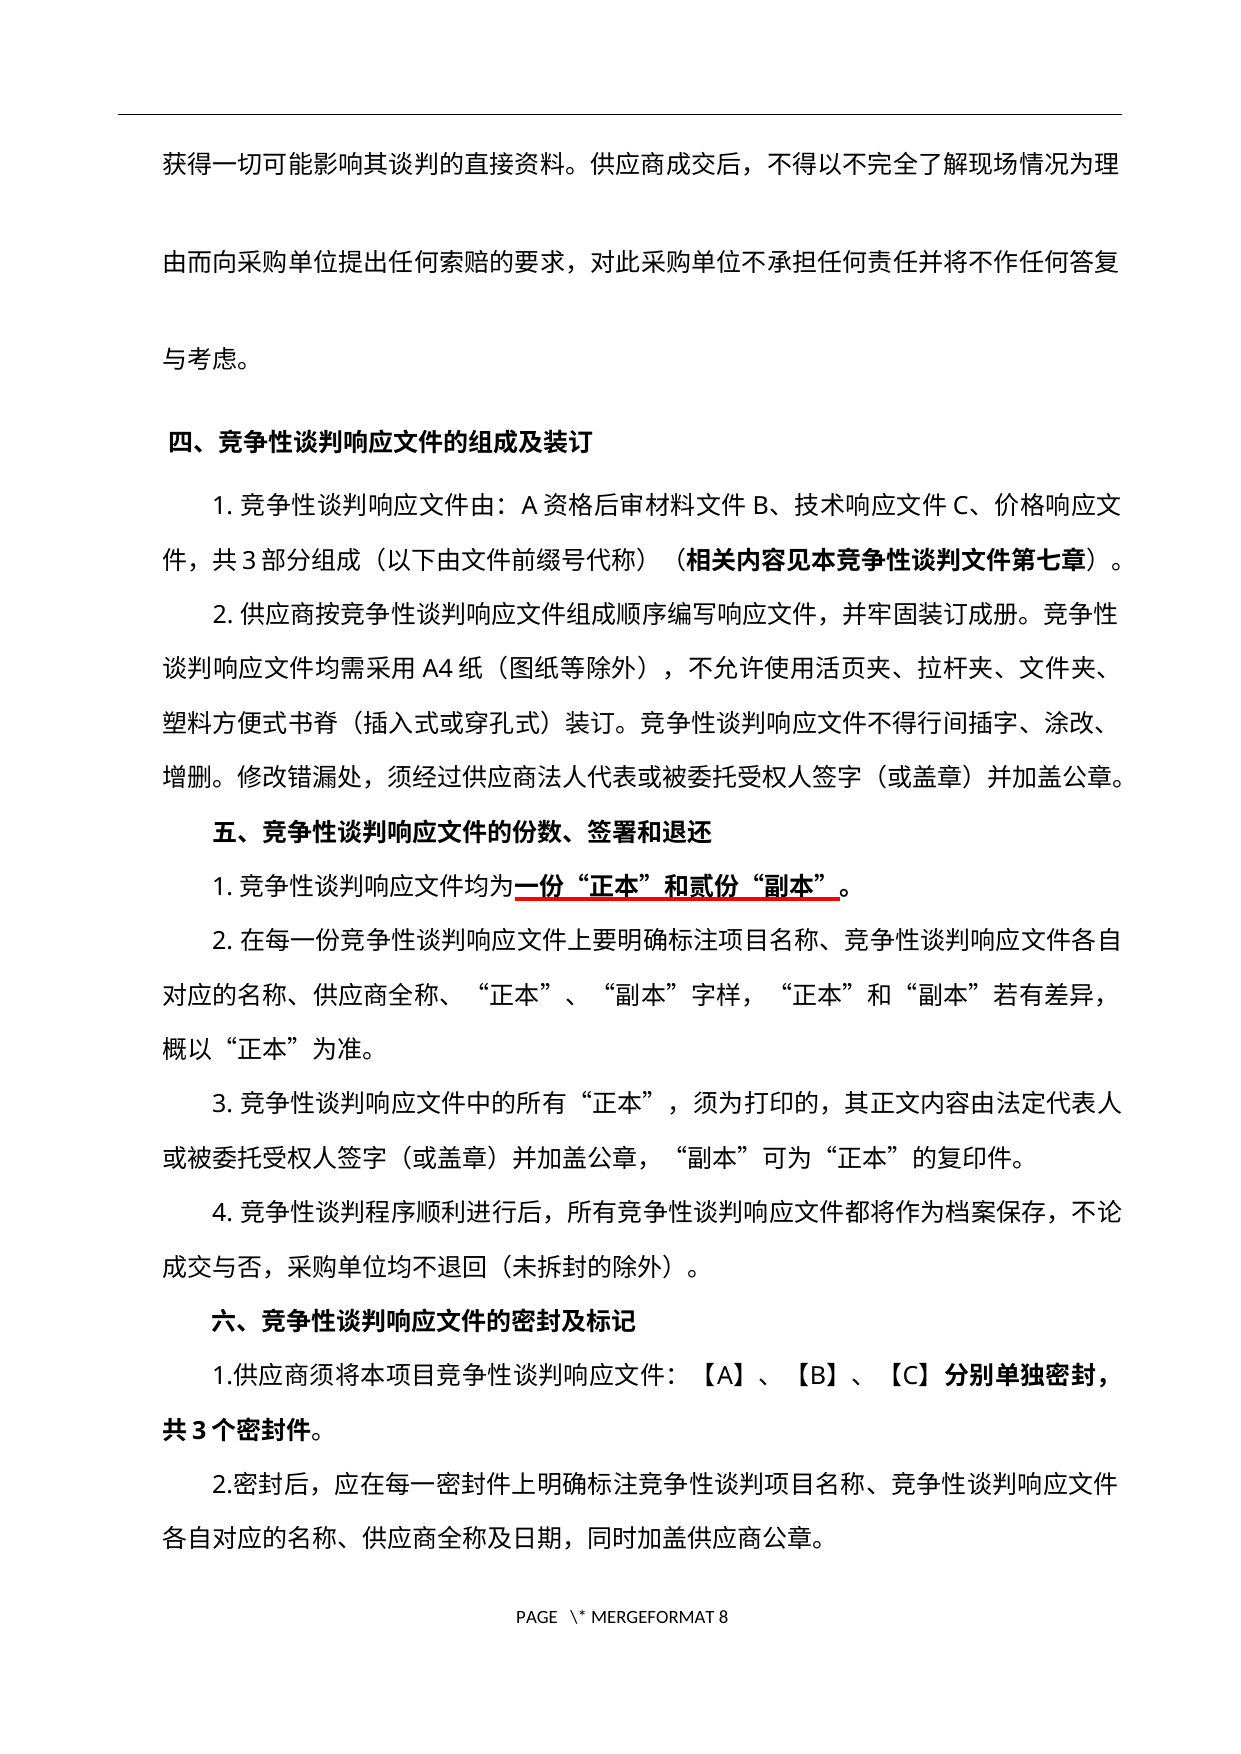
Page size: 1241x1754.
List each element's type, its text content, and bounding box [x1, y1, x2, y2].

text 1.供应商须将本项目竞争性谈判响应文件：【A】、【B】、【C】分别单独密封，共3个密封件。 [162, 1356, 1122, 1446]
text 2. 供应商按竞争性谈判响应文件组成顺序编写响应文件，并牢固装订成册。竞争性谈判响应文件均需采用A4纸（图纸等除外），不允许使用活页夹、拉杆夹、文件夹、塑料方便式书脊（插入式或穿孔式）装订。竞争性谈判响应文件不得行间插字、涂改、增删。修改错漏处，须经过供应商法人代表或被委托受权人签字（或盖章）并加盖公章。 [162, 594, 1122, 794]
text 2. 在每一份竞争性谈判响应文件上要明确标注项目名称、竞争性谈判响应文件各自对应的名称、供应商全称、“正本”、“副本”字样，“正本”和“副本”若有差异，概以“正本”为准。 [162, 921, 1122, 1066]
text 五、竞争性谈判响应文件的份数、签署和退还 [162, 812, 1122, 848]
text 1. 竞争性谈判响应文件由：A资格后审材料文件B、技术响应文件C、价格响应文件，共3部分组成（以下由文件前缀号代称）（相关内容见本竞争性谈判文件第七章）。 [162, 486, 1122, 576]
text 六、竞争性谈判响应文件的密封及标记 [162, 1301, 1122, 1338]
text 四、竞争性谈判响应文件的组成及装订 [118, 408, 1122, 473]
text 1. 竞争性谈判响应文件均为一份“正本”和贰份“副本”。 [162, 866, 1122, 903]
text 2.密封后，应在每一密封件上明确标注竞争性谈判项目名称、竞争性谈判响应文件各自对应的名称、供应商全称及日期，同时加盖供应商公章。 [162, 1464, 1122, 1555]
text 3. 竞争性谈判响应文件中的所有“正本”，须为打印的，其正文内容由法定代表人或被委托受权人签字（或盖章）并加盖公章，“副本”可为“正本”的复印件。 [162, 1084, 1122, 1174]
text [162, 130, 1122, 390]
text 4. 竞争性谈判程序顺利进行后，所有竞争性谈判响应文件都将作为档案保存，不论成交与否，采购单位均不退回（未拆封的除外）。 [162, 1193, 1122, 1283]
